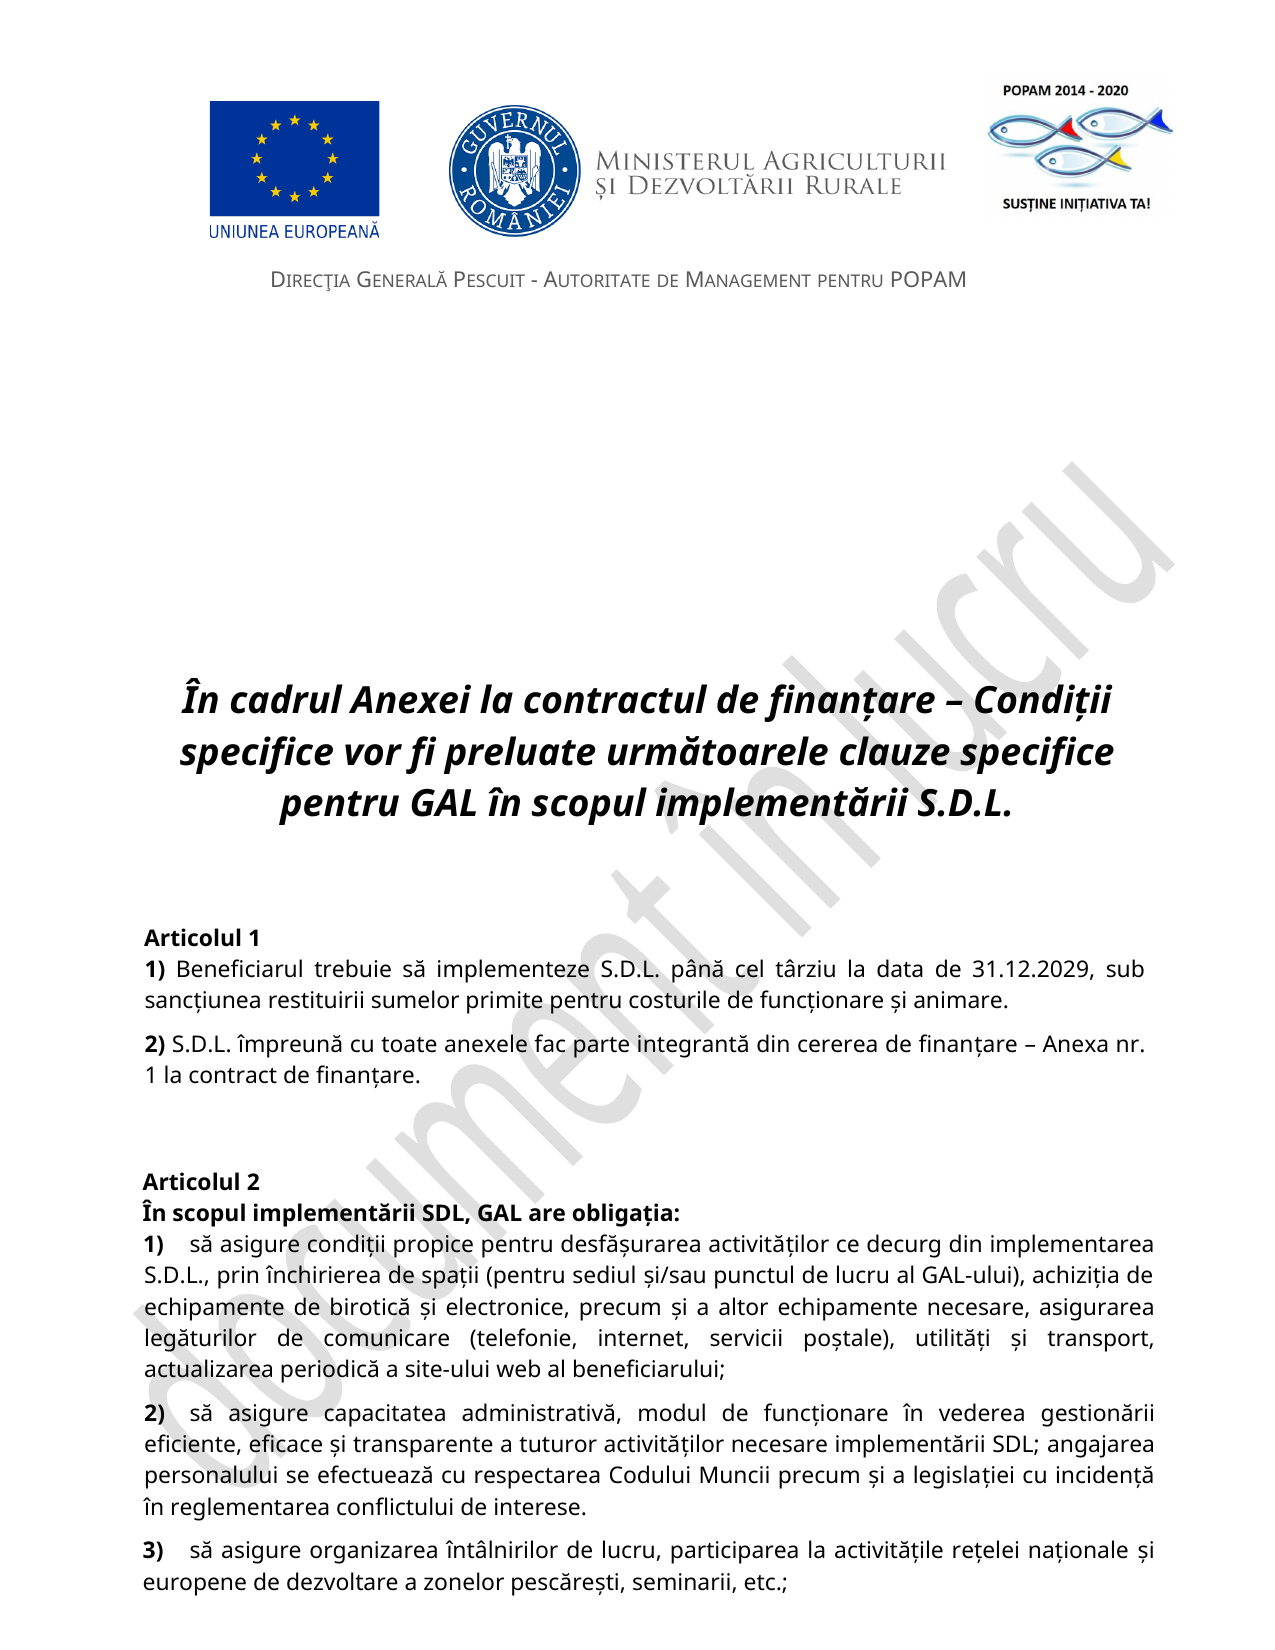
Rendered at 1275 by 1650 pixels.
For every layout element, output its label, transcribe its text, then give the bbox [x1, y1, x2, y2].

text Articolul 1 [144, 922, 1146, 953]
picture [981, 76, 1174, 222]
text 1) Beneficiarul trebuie să implementeze S.D.L. până cel târziu la data de 31.12.2029, sub sancţiunea restituirii sumelor primite pentru costurile de funcţionare și animare. [144, 953, 1146, 1015]
text 2) S.D.L. împreună cu toate anexele fac parte integrantă din cererea de finanțare – Anexa nr. 1 la contract de finanțare. [144, 1028, 1146, 1090]
picture [587, 112, 947, 238]
picture [447, 103, 582, 238]
text Articolul 2 [142, 1165, 1155, 1197]
list să asigure condiţii propice pentru desfășurarea activităților ce decurg din implementarea S.D.L., prin închirierea de spaţii (pentru sediul şi/sau punctul de lucru al GAL-ului), achiziţia de echipamente de birotică şi electronice, precum şi a altor echipamente necesare, asigurarea legăturilor de comunicare (telefonie, internet, servicii poştale), utilităţi şi transport, actualizarea periodică a site-ului web al beneficiarului; [143, 1228, 1155, 1384]
list să asigure capacitatea administrativă, modul de funcționare în vederea gestionării eficiente, eficace și transparente a tuturor activităților necesare implementării SDL; angajarea personalului se efectuează cu respectarea Codului Muncii precum și a legislației cu incidență în reglementarea conflictului de interese. [144, 1397, 1155, 1522]
text În cadrul Anexei la contractul de finanțare – Condiții specifice vor fi preluate următoarele clauze specifice pentru GAL în scopul implementării S.D.L. [143, 674, 1152, 827]
list să asigure organizarea întâlnirilor de lucru, participarea la activităţile reţelei naţionale şi europene de dezvoltare a zonelor pescăreşti, seminarii, etc.; [142, 1534, 1155, 1597]
text În scopul implementării SDL, GAL are obligația: [142, 1197, 1155, 1228]
picture [209, 101, 380, 238]
